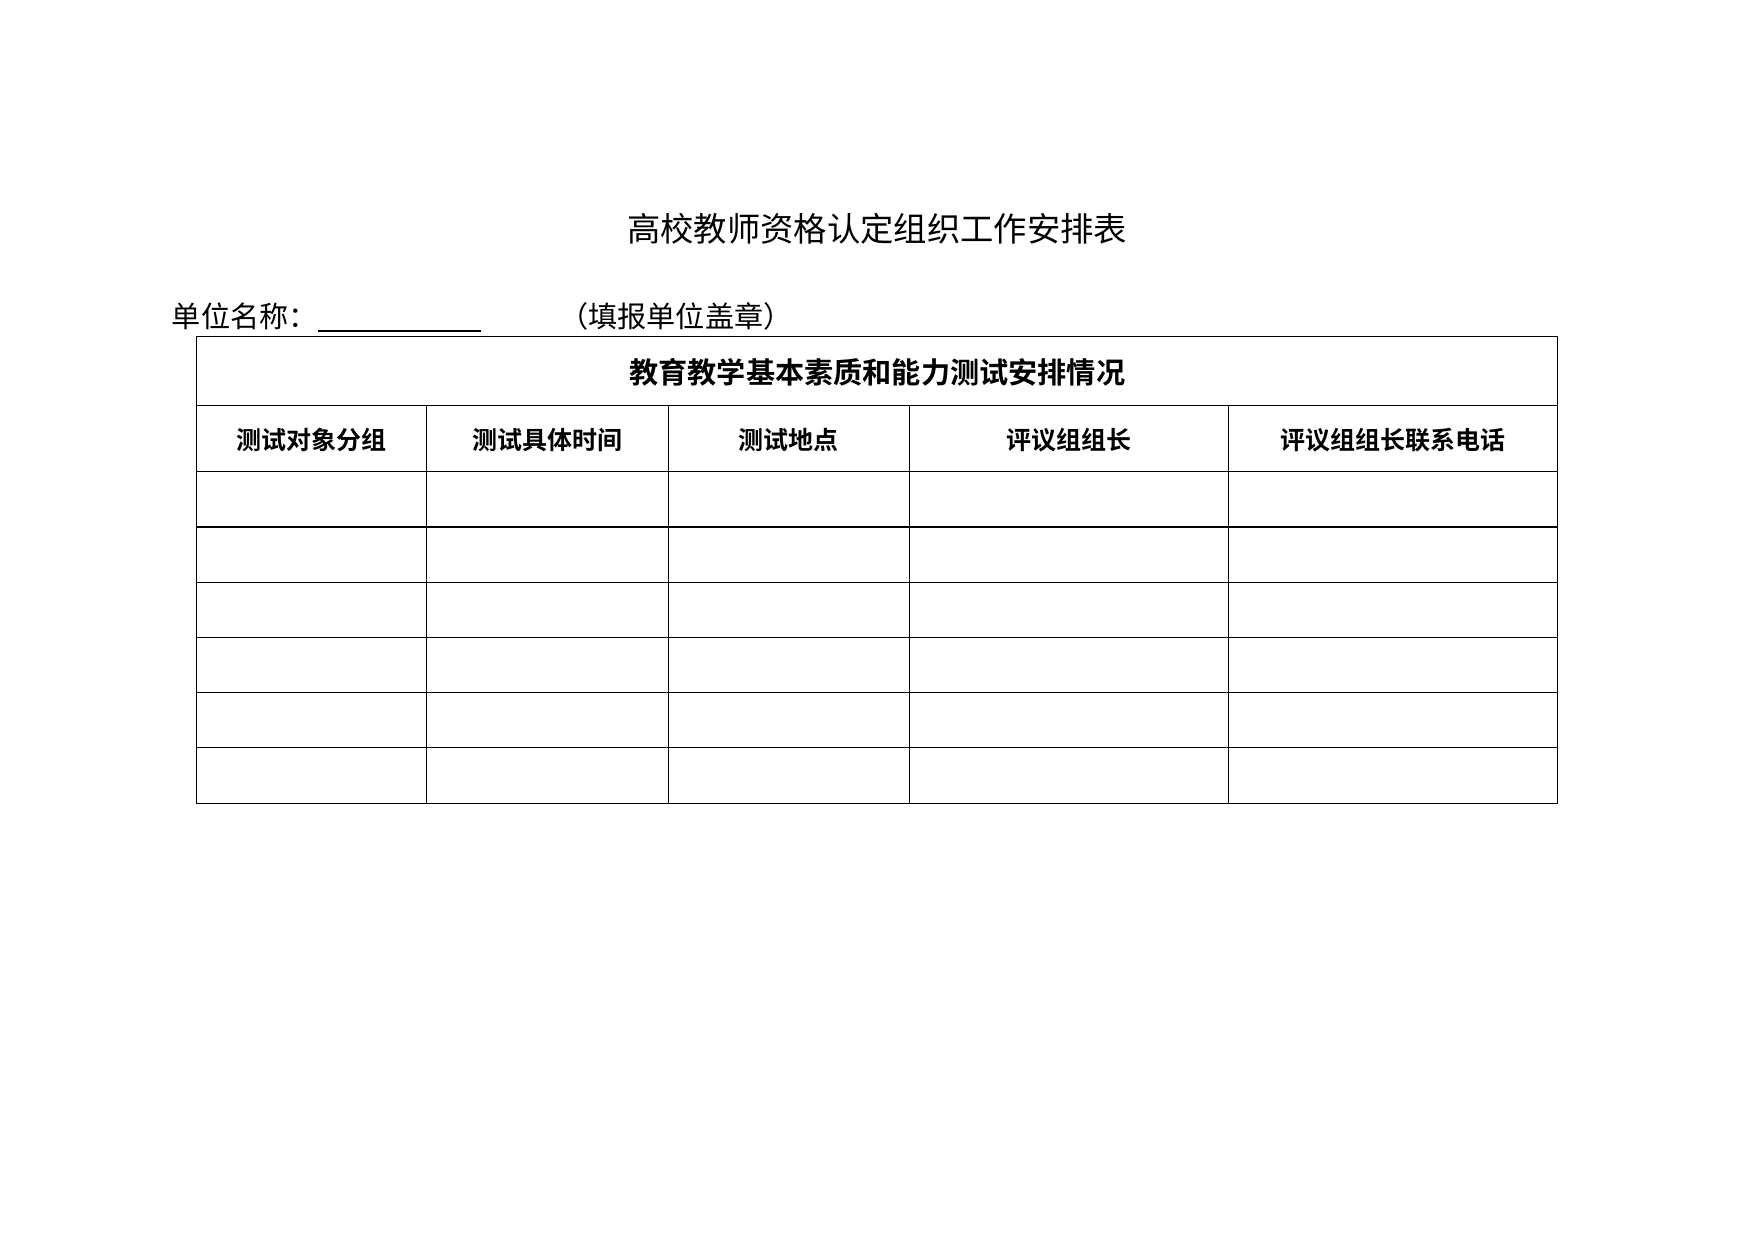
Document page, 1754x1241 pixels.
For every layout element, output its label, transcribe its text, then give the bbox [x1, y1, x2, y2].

table_cell [910, 472, 1228, 526]
table_cell [197, 638, 426, 692]
text 单位名称： （填报单位盖章） [149, 293, 1604, 336]
table_cell 测试地点 [669, 406, 909, 471]
table_cell 评议组组长联系电话 [1229, 406, 1557, 471]
table_cell [1229, 638, 1557, 692]
table_cell [1229, 583, 1557, 637]
table_cell 测试对象分组 [197, 406, 426, 471]
table_cell [669, 693, 909, 747]
table_cell [910, 748, 1228, 802]
table_cell [197, 693, 426, 747]
table_cell [669, 528, 909, 582]
table_cell [669, 472, 909, 526]
table_cell [1229, 472, 1557, 526]
table_cell [669, 583, 909, 637]
table_cell [910, 693, 1228, 747]
table_cell [669, 638, 909, 692]
table_cell [1229, 748, 1557, 802]
table_cell [669, 748, 909, 802]
table_cell [197, 748, 426, 802]
text 高校教师资格认定组织工作安排表 [150, 198, 1604, 252]
table_cell [910, 638, 1228, 692]
table_cell [1229, 693, 1557, 747]
table_cell 测试具体时间 [427, 406, 668, 471]
table_cell [197, 472, 426, 526]
table_cell [427, 693, 668, 747]
table_header 教育教学基本素质和能力测试安排情况 [197, 337, 1557, 405]
table_cell [1229, 528, 1557, 582]
table_cell 评议组组长 [910, 406, 1228, 471]
table_cell [197, 583, 426, 637]
table_cell [910, 583, 1228, 637]
table_cell [427, 472, 668, 526]
table_cell [427, 528, 668, 582]
table_cell [197, 528, 426, 582]
table_cell [910, 528, 1228, 582]
table_cell [427, 638, 668, 692]
table_cell [427, 583, 668, 637]
table_cell [427, 748, 668, 802]
